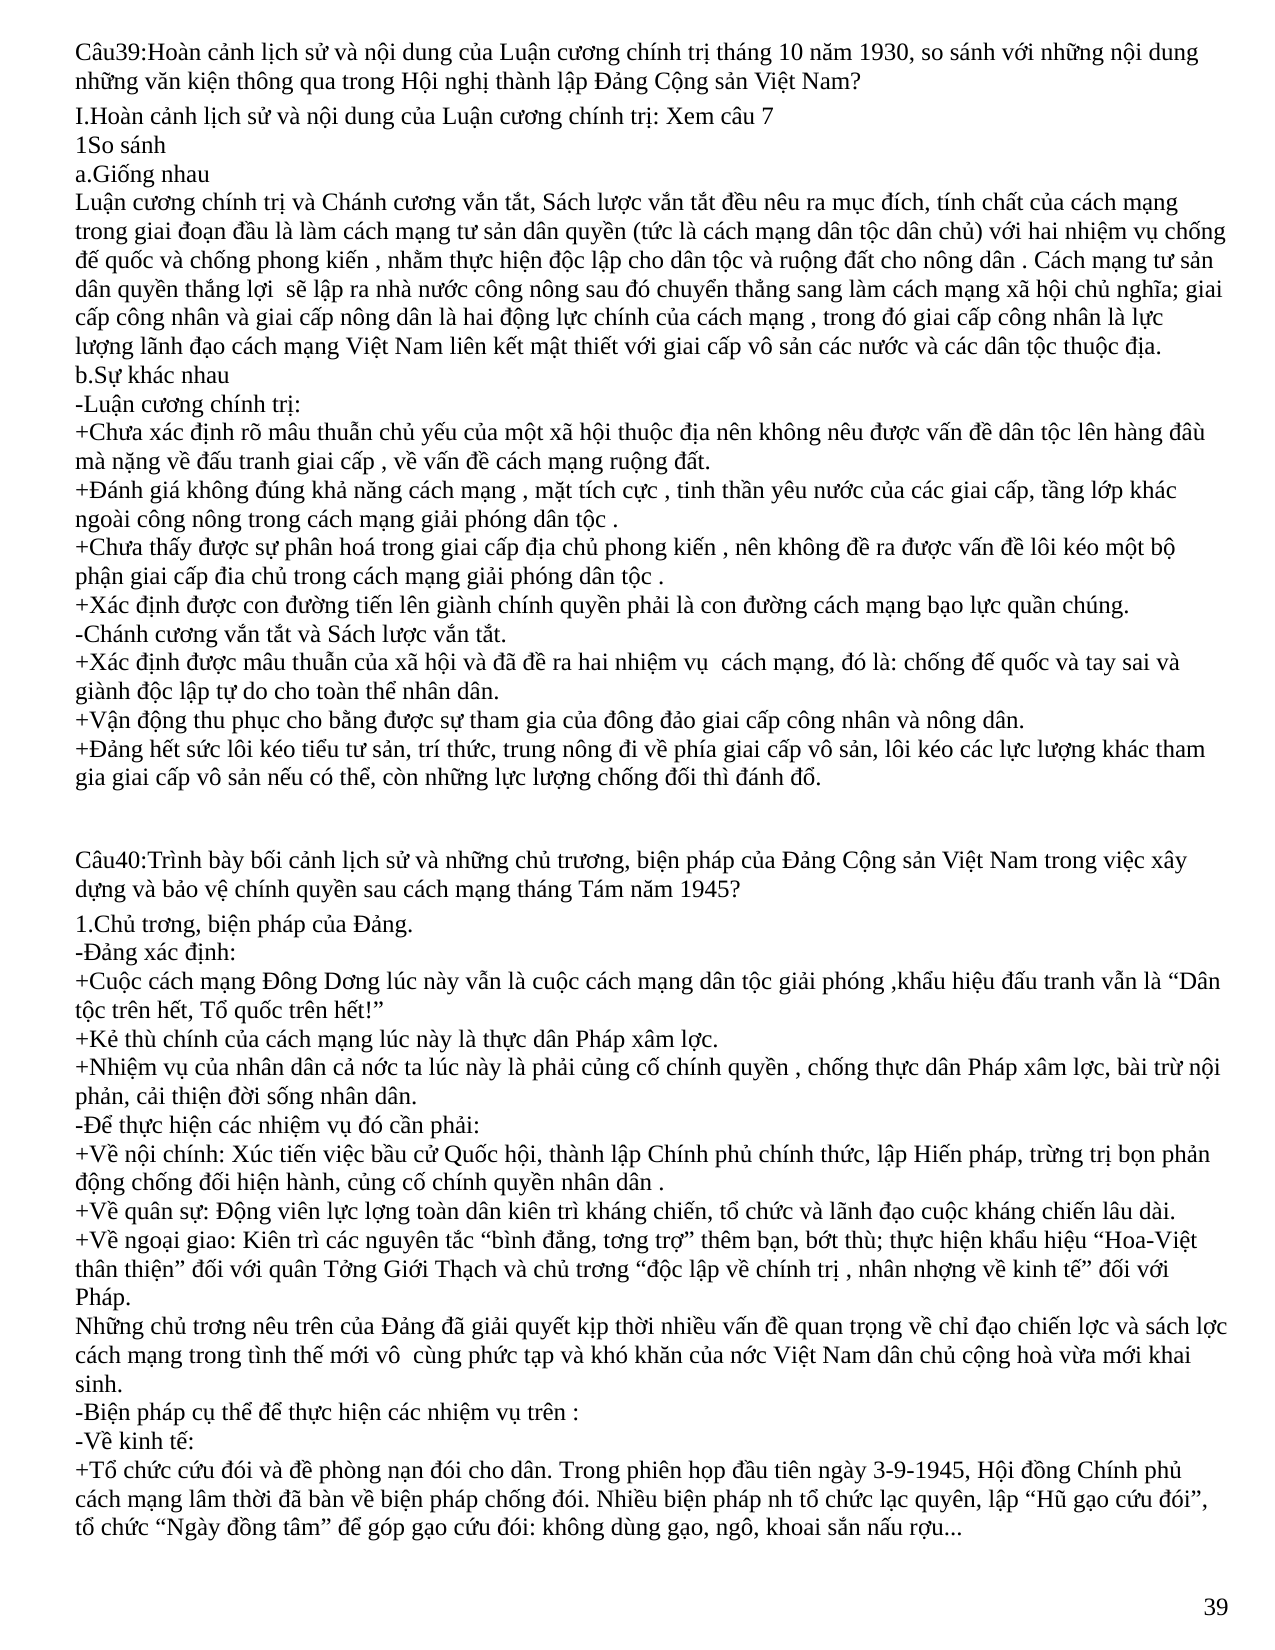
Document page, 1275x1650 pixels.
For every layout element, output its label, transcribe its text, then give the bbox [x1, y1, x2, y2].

text I.Hoàn cảnh lịch sử và nội dung của Luận cương chính trị: Xem câu 7 [75, 101, 1228, 130]
text -Để thực hiện các nhiệm vụ đó cần phải: [75, 1110, 1228, 1139]
text +Xác định được mâu thuẫn của xã hội và đã đề ra hai nhiệm vụ cách mạng, đó là: chống đế quốc và tay sai và giành độc lập tự do cho toàn thể nhân dân. [75, 647, 1228, 705]
text -Biện pháp cụ thể để thực hiện các nhiệm vụ trên : [75, 1397, 1228, 1426]
text -Chánh cương vắn tắt và Sách lược vắn tắt. [75, 619, 1228, 647]
text 1.Chủ trơng, biện pháp của Đảng. [75, 909, 1228, 937]
text +Chưa thấy được sự phân hoá trong giai cấp địa chủ phong kiến , nên không đề ra được vấn đề lôi kéo một bộ phận giai cấp đia chủ trong cách mạng giải phóng dân tộc . [75, 532, 1228, 590]
text Câu39:Hoàn cảnh lịch sử và nội dung của Luận cương chính trị tháng 10 năm 1930, so sánh với những nội dung những văn kiện thông qua trong Hội nghị thành lập Đảng Cộng sản Việt Nam? [75, 37, 1228, 95]
text +Về quân sự: Động viên lực lợng toàn dân kiên trì kháng chiến, tổ chức và lãnh đạo cuộc kháng chiến lâu dài. [75, 1196, 1228, 1225]
text 1So sánh [75, 130, 1228, 159]
text -Đảng xác định: [75, 937, 1228, 966]
text +Nhiệm vụ của nhân dân cả nớc ta lúc này là phải củng cố chính quyền , chống thực dân Pháp xâm lợc, bài trừ nội phản, cải thiện đời sống nhân dân. [75, 1052, 1228, 1110]
text Câu40:Trình bày bối cảnh lịch sử và những chủ trương, biện pháp của Đảng Cộng sản Việt Nam trong việc xây dựng và bảo vệ chính quyền sau cách mạng tháng Tám năm 1945? [75, 845, 1228, 902]
text -Luận cương chính trị: [75, 389, 1228, 417]
text a.Giống nhau [75, 159, 1228, 187]
text +Xác định được con đường tiến lên giành chính quyền phải là con đường cách mạng bạo lực quần chúng. [75, 590, 1228, 619]
text +Về ngoại giao: Kiên trì các nguyên tắc “bình đẳng, tơng trợ” thêm bạn, bớt thù; thực hiện khẩu hiệu “Hoa-Việt thân thiện” đối với quân Tởng Giới Thạch và chủ trơng “độc lập về chính trị , nhân nhợng về kinh tế” đối với Pháp. [75, 1225, 1228, 1311]
text +Chưa xác định rõ mâu thuẫn chủ yếu của một xã hội thuộc địa nên không nêu được vấn đề dân tộc lên hàng đâù mà nặng về đấu tranh giai cấp , về vấn đề cách mạng ruộng đất. [75, 417, 1228, 475]
text b.Sự khác nhau [75, 360, 1228, 389]
text +Cuộc cách mạng Đông Dơng lúc này vẫn là cuộc cách mạng dân tộc giải phóng ,khẩu hiệu đấu tranh vẫn là “Dân tộc trên hết, Tổ quốc trên hết!” [75, 966, 1228, 1024]
text +Tổ chức cứu đói và đề phòng nạn đói cho dân. Trong phiên họp đầu tiên ngày 3-9-1945, Hội đồng Chính phủ cách mạng lâm thời đã bàn về biện pháp chống đói. Nhiều biện pháp nh tổ chức lạc quyên, lập “Hũ gạo cứu đói”, tổ chức “Ngày đồng tâm” để góp gạo cứu đói: không dùng gạo, ngô, khoai sắn nấu rợu... [75, 1455, 1228, 1541]
text +Đánh giá không đúng khả năng cách mạng , mặt tích cực , tinh thần yêu nước của các giai cấp, tầng lớp khác ngoài công nông trong cách mạng giải phóng dân tộc . [75, 475, 1228, 532]
text +Vận động thu phục cho bằng được sự tham gia của đông đảo giai cấp công nhân và nông dân. [75, 705, 1228, 734]
text Luận cương chính trị và Chánh cương vắn tắt, Sách lược vắn tắt đều nêu ra mục đích, tính chất của cách mạng trong giai đoạn đầu là làm cách mạng tư sản dân quyền (tức là cách mạng dân tộc dân chủ) với hai nhiệm vụ chống đế quốc và chống phong kiến , nhằm thực hiện độc lập cho dân tộc và ruộng đất cho nông dân . Cách mạng tư sản dân quyền thắng lợi sẽ lập ra nhà nước công nông sau đó chuyển thẳng sang làm cách mạng xã hội chủ nghĩa; giai cấp công nhân và giai cấp nông dân là hai động lực chính của cách mạng , trong đó giai cấp công nhân là lực lượng lãnh đạo cách mạng Việt Nam liên kết mật thiết với giai cấp vô sản các nước và các dân tộc thuộc địa. [75, 187, 1228, 360]
text +Kẻ thù chính của cách mạng lúc này là thực dân Pháp xâm lợc. [75, 1024, 1228, 1052]
text Những chủ trơng nêu trên của Đảng đã giải quyết kịp thời nhiều vấn đề quan trọng về chỉ đạo chiến lợc và sách lợc cách mạng trong tình thế mới vô cùng phức tạp và khó khăn của nớc Việt Nam dân chủ cộng hoà vừa mới khai sinh. [75, 1311, 1228, 1397]
text +Đảng hết sức lôi kéo tiểu tư sản, trí thức, trung nông đi về phía giai cấp vô sản, lôi kéo các lực lượng khác tham gia giai cấp vô sản nếu có thể, còn những lực lượng chống đối thì đánh đổ. [75, 734, 1228, 791]
text -Về kinh tế: [75, 1426, 1228, 1455]
text +Về nội chính: Xúc tiến việc bầu cử Quốc hội, thành lập Chính phủ chính thức, lập Hiến pháp, trừng trị bọn phản động chống đối hiện hành, củng cố chính quyền nhân dân . [75, 1139, 1228, 1196]
